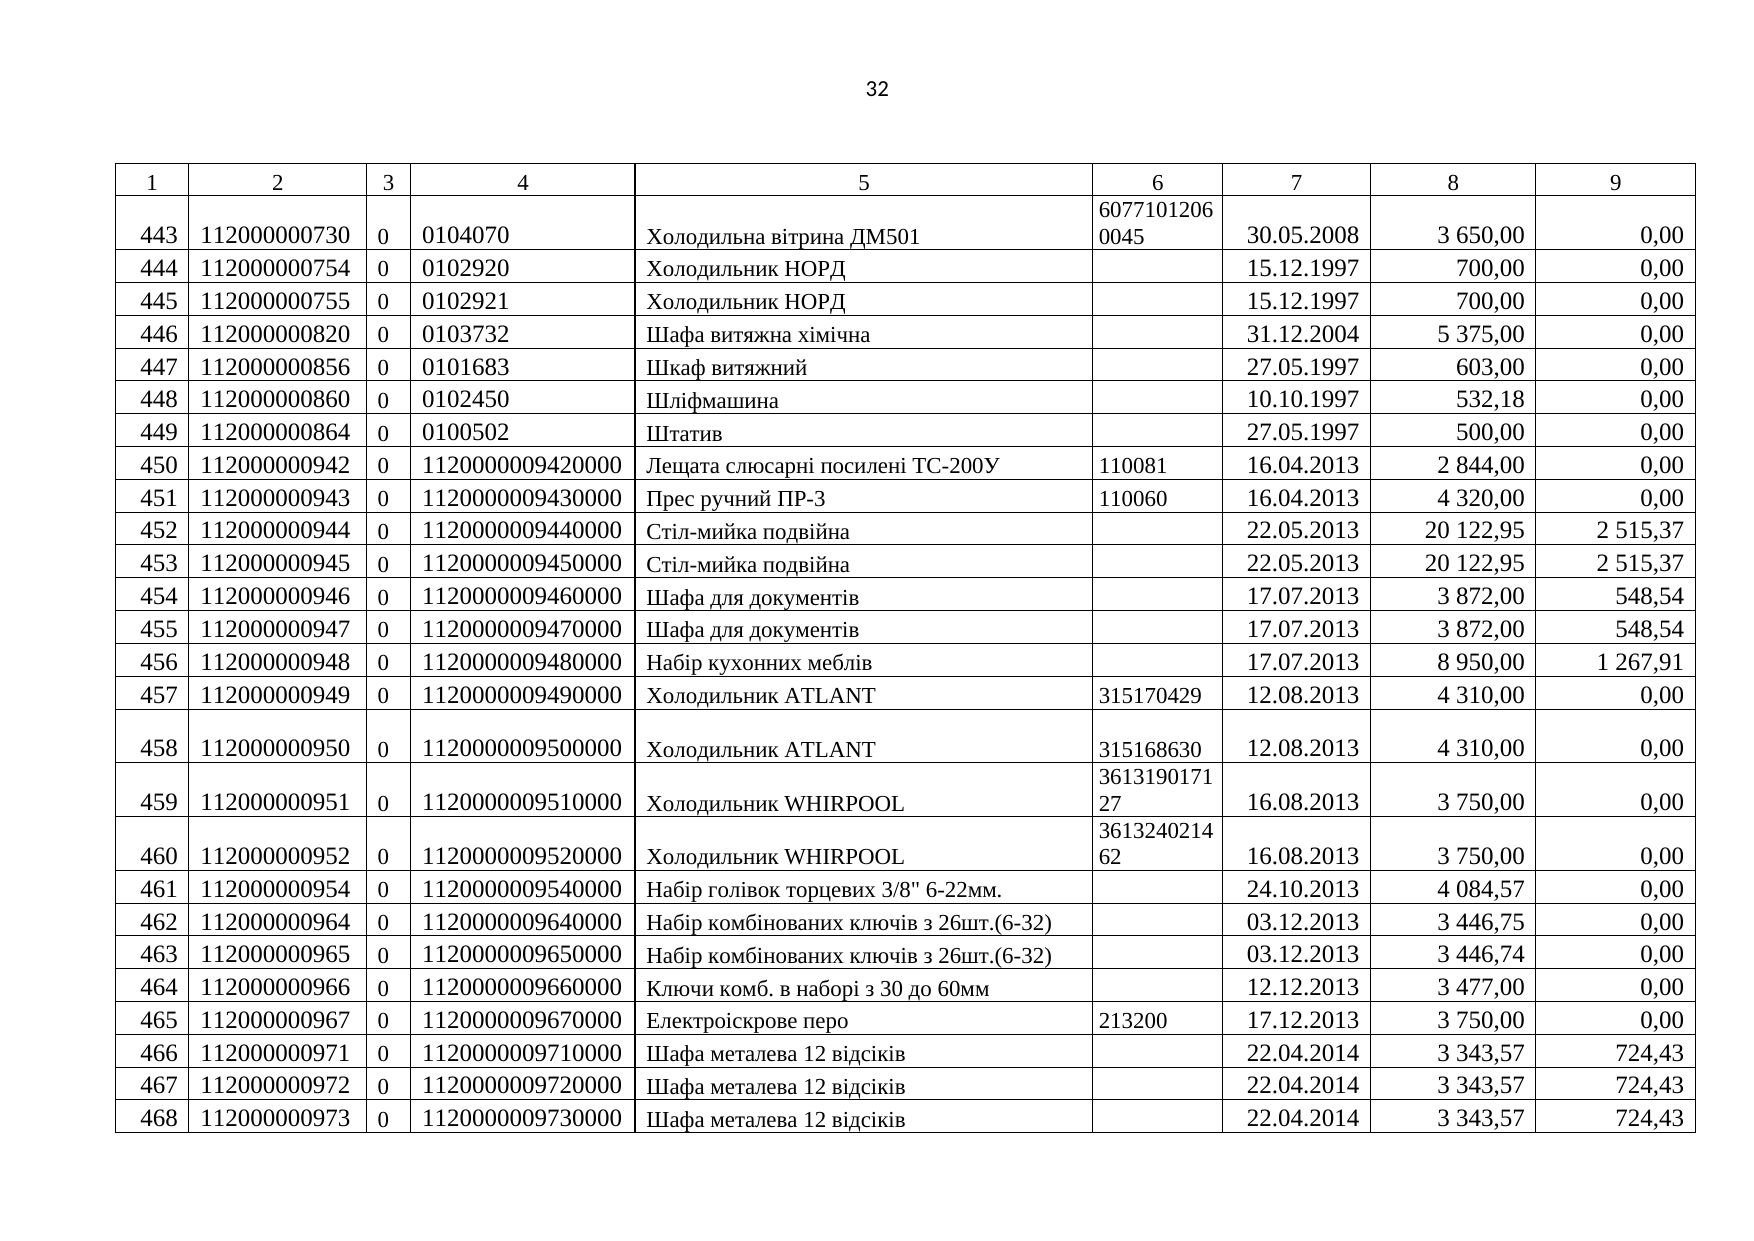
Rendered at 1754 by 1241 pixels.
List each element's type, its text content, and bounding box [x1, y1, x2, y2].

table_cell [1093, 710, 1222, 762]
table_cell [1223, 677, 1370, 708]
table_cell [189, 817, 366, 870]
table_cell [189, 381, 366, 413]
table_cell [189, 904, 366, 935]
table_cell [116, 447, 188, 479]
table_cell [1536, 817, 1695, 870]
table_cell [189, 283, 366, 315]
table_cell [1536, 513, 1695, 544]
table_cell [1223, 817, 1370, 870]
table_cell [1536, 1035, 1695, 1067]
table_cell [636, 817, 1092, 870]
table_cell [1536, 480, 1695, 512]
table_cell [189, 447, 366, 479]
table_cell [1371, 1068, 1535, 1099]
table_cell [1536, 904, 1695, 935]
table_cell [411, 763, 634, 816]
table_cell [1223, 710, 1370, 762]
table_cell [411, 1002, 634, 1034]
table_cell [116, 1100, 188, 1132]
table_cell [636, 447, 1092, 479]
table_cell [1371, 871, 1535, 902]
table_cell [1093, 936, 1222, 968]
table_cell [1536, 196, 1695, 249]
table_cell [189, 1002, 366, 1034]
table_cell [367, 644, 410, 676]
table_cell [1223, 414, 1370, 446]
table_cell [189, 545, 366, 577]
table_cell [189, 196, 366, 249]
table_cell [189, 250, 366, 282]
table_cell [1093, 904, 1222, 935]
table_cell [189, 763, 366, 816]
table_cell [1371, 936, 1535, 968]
table_header 3 [367, 164, 410, 195]
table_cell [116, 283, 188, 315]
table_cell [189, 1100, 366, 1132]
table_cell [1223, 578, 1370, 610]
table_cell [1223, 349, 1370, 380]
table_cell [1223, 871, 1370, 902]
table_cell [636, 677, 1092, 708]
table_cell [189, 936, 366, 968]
table_header 1 [116, 164, 188, 195]
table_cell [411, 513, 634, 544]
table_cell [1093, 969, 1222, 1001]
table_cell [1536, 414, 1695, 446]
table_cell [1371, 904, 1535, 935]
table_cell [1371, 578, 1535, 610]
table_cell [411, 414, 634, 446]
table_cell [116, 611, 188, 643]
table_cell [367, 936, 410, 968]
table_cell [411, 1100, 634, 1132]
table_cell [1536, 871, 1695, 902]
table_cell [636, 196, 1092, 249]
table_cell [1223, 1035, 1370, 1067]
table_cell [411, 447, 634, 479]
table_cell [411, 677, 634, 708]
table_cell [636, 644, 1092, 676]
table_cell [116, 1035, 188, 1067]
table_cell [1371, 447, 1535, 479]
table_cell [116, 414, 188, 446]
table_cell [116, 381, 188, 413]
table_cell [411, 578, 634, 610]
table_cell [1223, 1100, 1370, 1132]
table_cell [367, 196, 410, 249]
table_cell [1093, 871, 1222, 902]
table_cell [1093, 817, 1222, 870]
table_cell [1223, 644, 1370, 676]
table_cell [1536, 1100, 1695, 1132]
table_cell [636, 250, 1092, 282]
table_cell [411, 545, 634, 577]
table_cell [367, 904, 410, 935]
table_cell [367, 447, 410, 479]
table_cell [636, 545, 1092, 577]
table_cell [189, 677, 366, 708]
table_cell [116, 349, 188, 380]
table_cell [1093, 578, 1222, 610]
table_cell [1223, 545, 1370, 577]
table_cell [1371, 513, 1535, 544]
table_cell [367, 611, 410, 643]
table_header 5 [636, 164, 1092, 195]
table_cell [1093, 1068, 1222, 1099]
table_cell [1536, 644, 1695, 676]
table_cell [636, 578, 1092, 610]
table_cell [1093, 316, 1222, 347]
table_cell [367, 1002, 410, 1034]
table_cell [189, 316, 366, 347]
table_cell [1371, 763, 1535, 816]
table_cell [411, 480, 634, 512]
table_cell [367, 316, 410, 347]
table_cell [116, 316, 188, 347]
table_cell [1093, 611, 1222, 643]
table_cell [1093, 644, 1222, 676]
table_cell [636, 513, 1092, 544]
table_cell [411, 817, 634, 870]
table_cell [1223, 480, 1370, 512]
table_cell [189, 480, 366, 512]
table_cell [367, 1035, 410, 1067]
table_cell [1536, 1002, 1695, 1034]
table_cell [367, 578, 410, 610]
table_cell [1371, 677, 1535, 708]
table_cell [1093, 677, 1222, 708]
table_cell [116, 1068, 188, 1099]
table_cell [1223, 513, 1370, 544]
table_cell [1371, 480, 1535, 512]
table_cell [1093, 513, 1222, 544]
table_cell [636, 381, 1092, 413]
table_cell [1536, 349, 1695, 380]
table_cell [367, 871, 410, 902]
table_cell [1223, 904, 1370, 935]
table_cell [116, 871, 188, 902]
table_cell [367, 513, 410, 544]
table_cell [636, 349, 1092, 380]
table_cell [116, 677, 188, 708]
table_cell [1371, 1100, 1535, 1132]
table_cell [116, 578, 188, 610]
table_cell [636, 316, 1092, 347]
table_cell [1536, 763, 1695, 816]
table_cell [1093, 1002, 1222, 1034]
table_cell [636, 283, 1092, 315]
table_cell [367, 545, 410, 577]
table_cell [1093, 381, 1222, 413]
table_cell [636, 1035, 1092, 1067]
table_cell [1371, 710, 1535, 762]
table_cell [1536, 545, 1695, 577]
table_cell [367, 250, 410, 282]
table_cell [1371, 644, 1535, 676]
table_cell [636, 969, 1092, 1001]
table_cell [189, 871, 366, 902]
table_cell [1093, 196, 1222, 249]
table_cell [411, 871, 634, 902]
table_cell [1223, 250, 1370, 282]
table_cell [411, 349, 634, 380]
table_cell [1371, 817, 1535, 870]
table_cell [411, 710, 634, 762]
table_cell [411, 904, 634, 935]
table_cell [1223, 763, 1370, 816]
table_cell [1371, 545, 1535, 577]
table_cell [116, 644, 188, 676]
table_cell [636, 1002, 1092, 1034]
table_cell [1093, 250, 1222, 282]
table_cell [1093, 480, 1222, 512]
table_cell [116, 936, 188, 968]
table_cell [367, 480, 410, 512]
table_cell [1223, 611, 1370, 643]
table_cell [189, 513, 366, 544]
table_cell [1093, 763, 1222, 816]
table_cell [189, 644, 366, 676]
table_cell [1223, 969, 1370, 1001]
table_header 8 [1371, 164, 1535, 195]
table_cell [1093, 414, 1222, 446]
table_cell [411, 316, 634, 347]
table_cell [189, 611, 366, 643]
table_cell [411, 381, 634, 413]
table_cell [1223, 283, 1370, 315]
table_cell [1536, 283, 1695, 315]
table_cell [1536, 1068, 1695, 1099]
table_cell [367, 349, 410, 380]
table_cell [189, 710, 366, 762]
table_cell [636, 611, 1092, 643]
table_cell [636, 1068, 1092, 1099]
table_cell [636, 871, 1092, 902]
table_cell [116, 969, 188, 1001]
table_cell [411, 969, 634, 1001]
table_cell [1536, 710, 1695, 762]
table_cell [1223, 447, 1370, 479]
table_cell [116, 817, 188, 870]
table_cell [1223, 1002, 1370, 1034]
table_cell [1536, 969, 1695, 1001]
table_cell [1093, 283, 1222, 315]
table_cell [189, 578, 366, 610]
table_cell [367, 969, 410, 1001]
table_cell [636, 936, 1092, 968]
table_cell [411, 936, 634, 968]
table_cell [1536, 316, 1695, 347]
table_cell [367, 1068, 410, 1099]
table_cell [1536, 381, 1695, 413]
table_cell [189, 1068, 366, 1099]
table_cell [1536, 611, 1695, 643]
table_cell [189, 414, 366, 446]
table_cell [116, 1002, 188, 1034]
table_header 2 [189, 164, 366, 195]
table_header 6 [1093, 164, 1222, 195]
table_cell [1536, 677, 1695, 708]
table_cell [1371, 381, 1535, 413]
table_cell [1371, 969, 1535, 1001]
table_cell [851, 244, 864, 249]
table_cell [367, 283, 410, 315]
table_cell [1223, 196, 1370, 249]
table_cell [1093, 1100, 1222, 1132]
table_header 7 [1223, 164, 1370, 195]
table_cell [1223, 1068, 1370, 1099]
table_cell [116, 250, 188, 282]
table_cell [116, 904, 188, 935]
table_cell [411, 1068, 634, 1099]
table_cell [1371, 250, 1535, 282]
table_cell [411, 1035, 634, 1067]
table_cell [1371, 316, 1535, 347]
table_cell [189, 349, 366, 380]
table_header 4 [411, 164, 634, 195]
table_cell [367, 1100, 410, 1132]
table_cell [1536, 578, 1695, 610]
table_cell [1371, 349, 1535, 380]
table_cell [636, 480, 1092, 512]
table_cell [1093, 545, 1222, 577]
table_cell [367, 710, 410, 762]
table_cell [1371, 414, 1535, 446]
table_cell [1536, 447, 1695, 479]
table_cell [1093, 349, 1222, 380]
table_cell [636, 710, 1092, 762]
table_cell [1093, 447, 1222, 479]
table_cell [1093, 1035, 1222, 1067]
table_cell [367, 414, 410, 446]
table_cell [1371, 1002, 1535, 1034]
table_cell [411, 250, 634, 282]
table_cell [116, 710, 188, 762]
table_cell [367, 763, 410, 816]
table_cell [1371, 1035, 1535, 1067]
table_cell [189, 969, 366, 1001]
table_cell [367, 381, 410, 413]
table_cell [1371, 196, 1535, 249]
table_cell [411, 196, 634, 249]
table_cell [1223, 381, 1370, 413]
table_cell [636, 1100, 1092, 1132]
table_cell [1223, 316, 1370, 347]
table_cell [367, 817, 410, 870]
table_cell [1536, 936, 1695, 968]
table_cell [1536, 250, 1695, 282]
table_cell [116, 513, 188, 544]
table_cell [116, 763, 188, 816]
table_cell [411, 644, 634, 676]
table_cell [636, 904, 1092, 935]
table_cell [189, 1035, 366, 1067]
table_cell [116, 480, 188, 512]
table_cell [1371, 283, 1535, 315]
table_header 9 [1536, 164, 1695, 195]
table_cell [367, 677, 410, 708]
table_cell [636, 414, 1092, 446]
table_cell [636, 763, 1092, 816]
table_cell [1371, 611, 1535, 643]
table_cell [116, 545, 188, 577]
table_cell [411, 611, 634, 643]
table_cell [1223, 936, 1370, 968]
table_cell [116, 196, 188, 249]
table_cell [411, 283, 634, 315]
